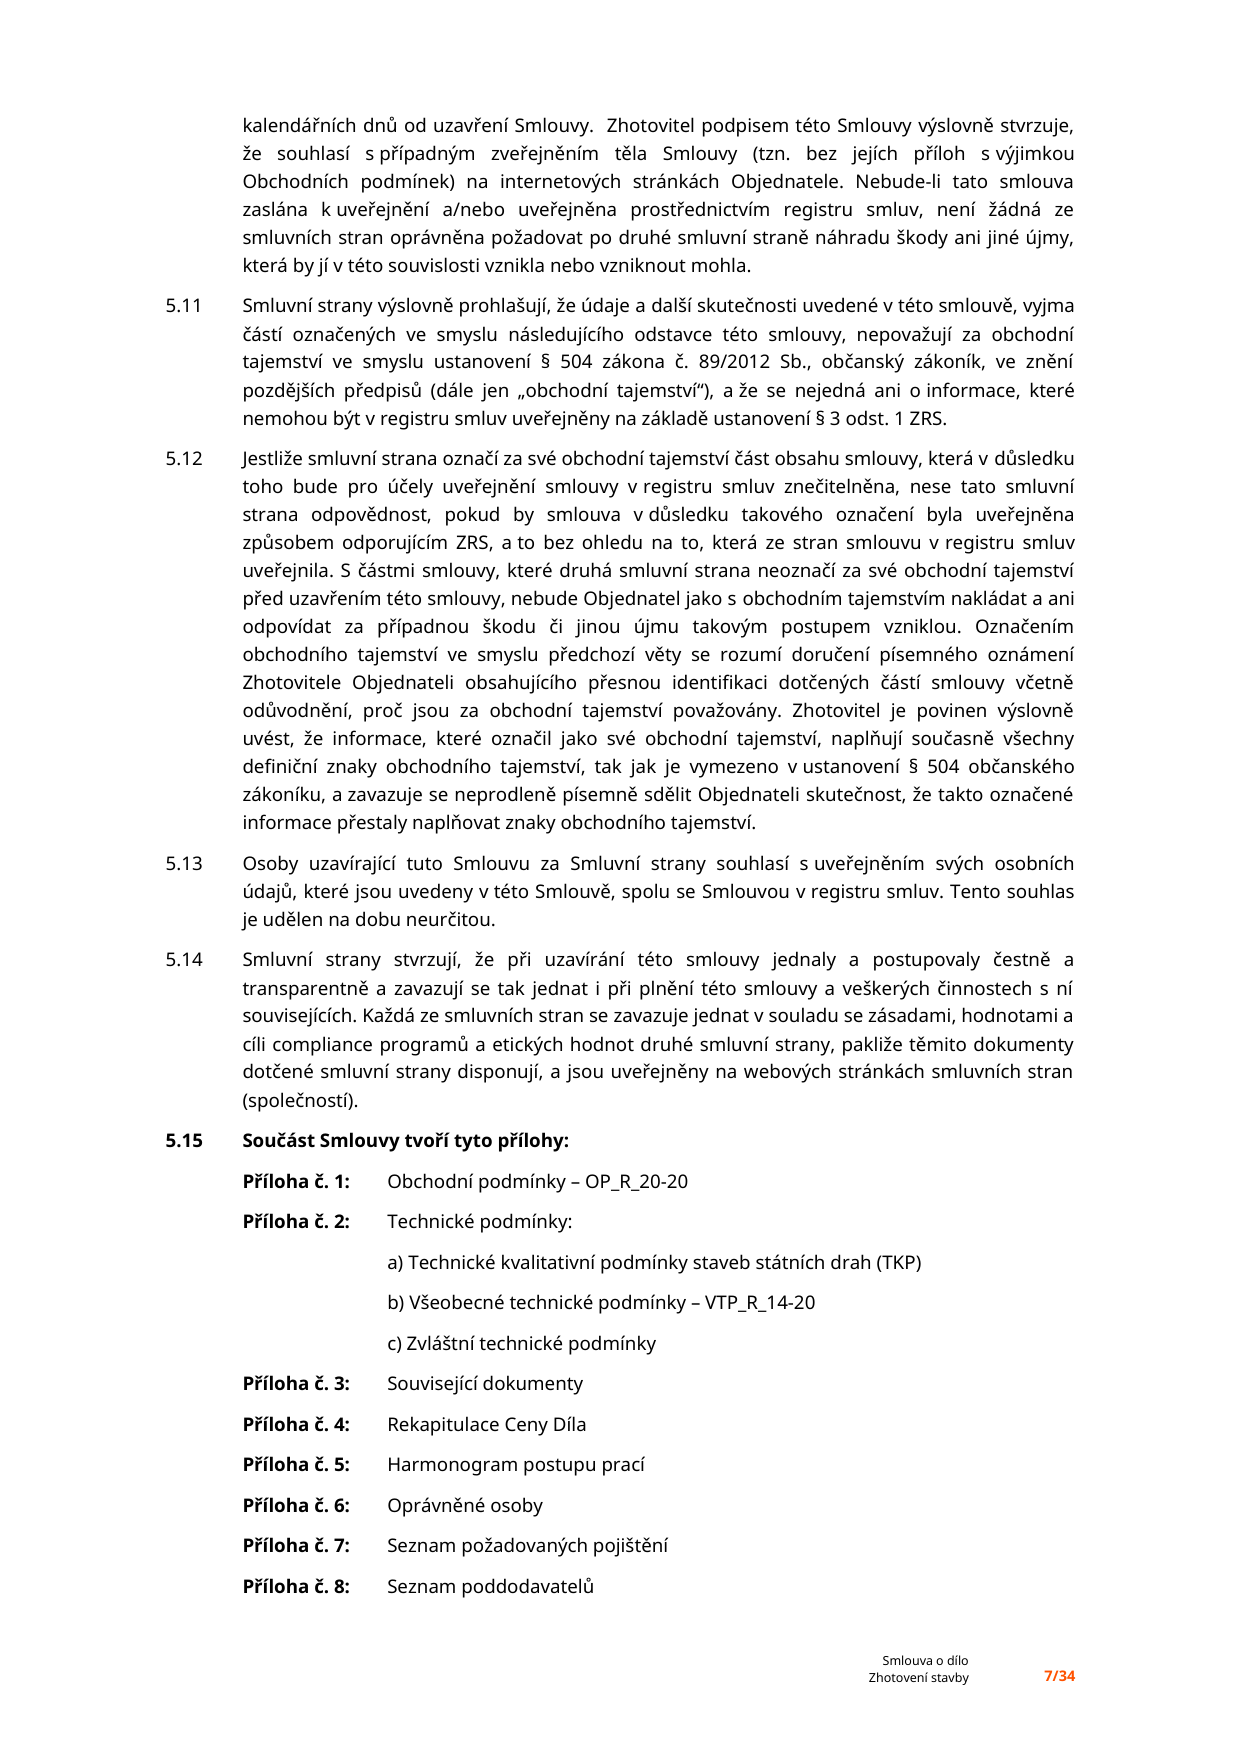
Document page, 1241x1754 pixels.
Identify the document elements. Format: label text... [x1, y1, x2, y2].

text Jestliže smluvní strana označí za své obchodní tajemství část obsahu smlouvy, která v důsledku toho bude pro účely uveřejnění smlouvy v registru smluv znečitelněna, nese tato smluvní strana odpovědnost, pokud by smlouva v důsledku takového označení byla uveřejněna způsobem odporujícím ZRS, a to bez ohledu na to, která ze stran smlouvu v registru smluv uveřejnila. S částmi smlouvy, které druhá smluvní strana neoznačí za své obchodní tajemství před uzavřením této smlouvy, nebude Objednatel jako s obchodním tajemstvím nakládat a ani odpovídat za případnou škodu či jinou újmu takovým postupem vzniklou. Označením obchodního tajemství ve smyslu předchozí věty se rozumí doručení písemného oznámení Zhotovitele Objednateli obsahujícího přesnou identifikaci dotčených částí smlouvy včetně odůvodnění, proč jsou za obchodní tajemství považovány. Zhotovitel je povinen výslovně uvést, že informace, které označil jako své obchodní tajemství, naplňují současně všechny definiční znaky obchodního tajemství, tak jak je vymezeno v ustanovení § 504 občanského zákoníku, a zavazuje se neprodleně písemně sdělit Objednateli skutečnost, že takto označené informace přestaly naplňovat znaky obchodního tajemství. [165, 445, 1075, 835]
text Příloha č. 4: Rekapitulace Ceny Díla [242, 1411, 1075, 1437]
text Příloha č. 1: Obchodní podmínky – OP_R_20-20 [242, 1168, 1075, 1193]
text Smluvní strany výslovně prohlašují, že údaje a další skutečnosti uvedené v této smlouvě, vyjma částí označených ve smyslu následujícího odstavce této smlouvy, nepovažují za obchodní tajemství ve smyslu ustanovení § 504 zákona č. 89/2012 Sb., občanský zákoník, ve znění pozdějších předpisů (dále jen „obchodní tajemství“), a že se nejedná ani o informace, které nemohou být v registru smluv uveřejněny na základě ustanovení § 3 odst. 1 ZRS. [165, 293, 1075, 430]
text Příloha č. 7: Seznam požadovaných pojištění [242, 1533, 1075, 1558]
text Příloha č. 5: Harmonogram postupu prací [242, 1452, 1075, 1477]
text Součást Smlouvy tvoří tyto přílohy: [165, 1127, 1075, 1153]
text Smluvní strany stvrzují, že při uzavírání této smlouvy jednaly a postupovaly čestně a transparentně a zavazují se tak jednat i při plnění této smlouvy a veškerých činnostech s ní souvisejících. Každá ze smluvních stran se zavazuje jednat v souladu se zásadami, hodnotami a cíli compliance programů a etických hodnot druhé smluvní strany, pakliže těmito dokumenty dotčené smluvní strany disponují, a jsou uveřejněny na webových stránkách smluvních stran (společností). [165, 947, 1075, 1112]
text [165, 112, 1075, 278]
text b) Všeobecné technické podmínky – VTP_R_14-20 [387, 1289, 1075, 1315]
text Příloha č. 3: Související dokumenty [242, 1371, 1075, 1396]
text c) Zvláštní technické podmínky [387, 1330, 1075, 1356]
text a) Technické kvalitativní podmínky staveb státních drah (TKP) [387, 1249, 1075, 1274]
text Příloha č. 6: Oprávněné osoby [242, 1492, 1075, 1518]
text Osoby uzavírající tuto Smlouvu za Smluvní strany souhlasí s uveřejněním svých osobních údajů, které jsou uvedeny v této Smlouvě, spolu se Smlouvou v registru smluv. Tento souhlas je udělen na dobu neurčitou. [165, 850, 1075, 932]
text Příloha č. 8: Seznam poddodavatelů [242, 1573, 1075, 1599]
text Příloha č. 2: Technické podmínky: [242, 1208, 1075, 1234]
